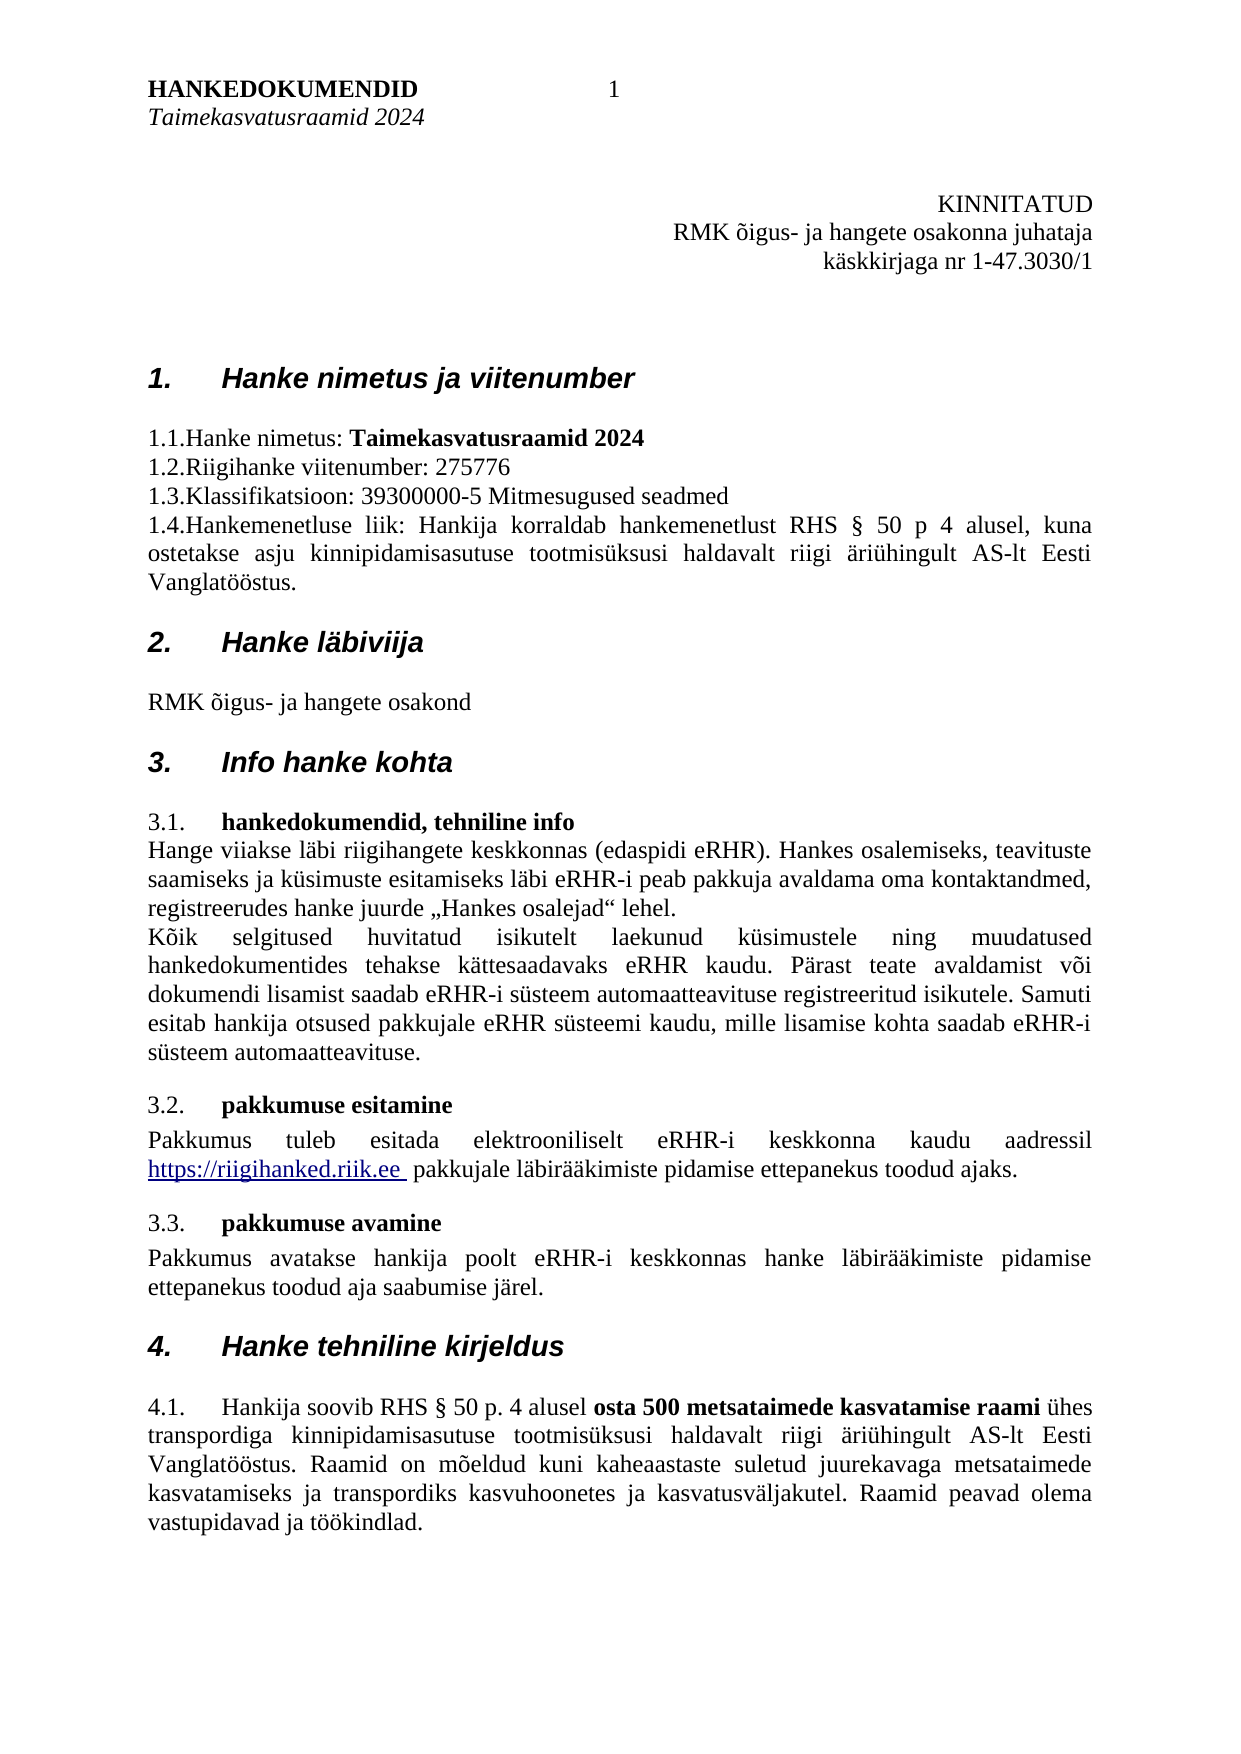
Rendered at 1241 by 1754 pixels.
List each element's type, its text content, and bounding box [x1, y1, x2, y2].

subtitle pakkumuse avamine [148, 1208, 1093, 1237]
subtitle hankedokumendid, tehniline info [148, 807, 1093, 836]
text RMK õigus- ja hangete osakonna juhataja [148, 217, 1093, 246]
subtitle Info hanke kohta [148, 744, 1093, 778]
list Hankemenetluse liik: Hankija korraldab hankemenetlust RHS § 50 p 4 alusel, kuna ostetakse asju kinnipidamisasutuse tootmisüksusi haldavalt riigi äriühingult AS-lt Eesti Vanglatööstus. [148, 510, 1093, 596]
text Hange viiakse läbi riigihangete keskkonnas (edaspidi eRHR). Hankes osalemiseks, teavituste saamiseks ja küsimuste esitamiseks läbi eRHR-i peab pakkuja avaldama oma kontaktandmed, registreerudes hanke juurde „Hankes osalejad“ lehel. [148, 836, 1093, 922]
subtitle Hanke nimetus ja viitenumber [148, 361, 1093, 395]
text Kõik selgitused huvitatud isikutelt laekunud küsimustele ning muudatused hankedokumentides tehakse kättesaadavaks eRHR kaudu. Pärast teate avaldamist või dokumendi lisamist saadab eRHR-i süsteem automaatteavituse registreeritud isikutele. Samuti esitab hankija otsused pakkujale eRHR süsteemi kaudu, mille lisamise kohta saadab eRHR-i süsteem automaatteavituse. [148, 922, 1093, 1066]
list Klassifikatsioon: 39300000-5 Mitmesugused seadmed [148, 481, 1093, 510]
text Pakkumus tuleb esitada elektrooniliselt eRHR-i keskkonna kaudu aadressil https://riigihanked.riik.ee pakkujale läbirääkimiste pidamise ettepanekus toodud ajaks. [148, 1126, 1093, 1183]
text KINNITATUD [148, 189, 1093, 217]
text Pakkumus avatakse hankija poolt eRHR-i keskkonnas hanke läbirääkimiste pidamise ettepanekus toodud aja saabumise järel. [148, 1243, 1093, 1301]
subtitle pakkumuse esitamine [147, 1091, 1093, 1119]
list Hankija soovib RHS § 50 p. 4 alusel osta 500 metsataimede kasvatamise raami ühes transpordiga kinnipidamisasutuse tootmisüksusi haldavalt riigi äriühingult AS-lt Eesti Vanglatööstus. Raamid on mõeldud kuni kaheaastaste suletud juurekavaga metsataimede kasvatamiseks ja transpordiks kasvuhoonetes ja kasvatusväljakutel. Raamid peavad olema vastupidavad ja töökindlad. [148, 1392, 1093, 1535]
text RMK õigus- ja hangete osakond [148, 687, 1093, 716]
subtitle Hanke tehniline kirjeldus [148, 1329, 1093, 1363]
subtitle Hanke läbiviija [148, 625, 1093, 658]
list Hanke nimetus: Taimekasvatusraamid 2024 [148, 423, 1093, 452]
text käskkirjaga nr 1-47.3030/1 [148, 246, 1093, 275]
list Riigihanke viitenumber: 275776 [148, 452, 1093, 481]
